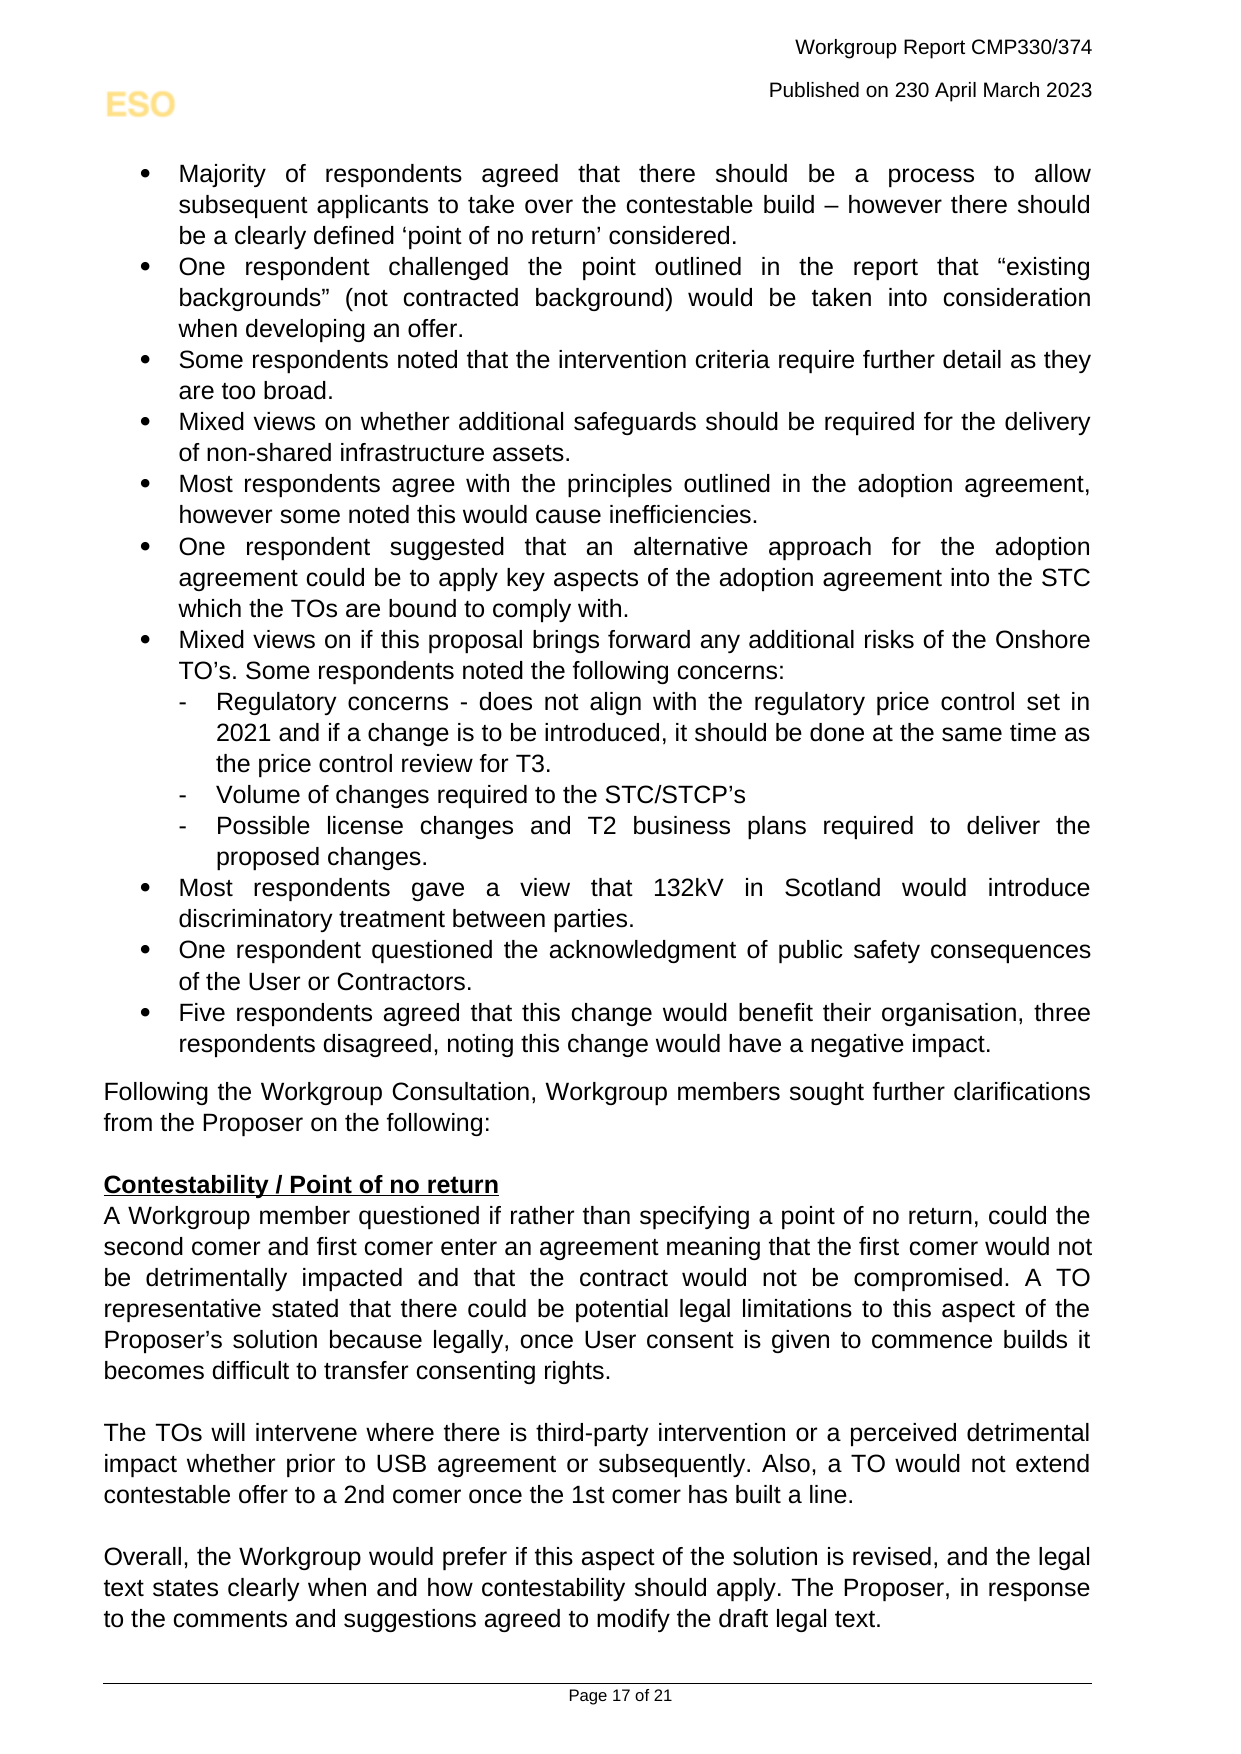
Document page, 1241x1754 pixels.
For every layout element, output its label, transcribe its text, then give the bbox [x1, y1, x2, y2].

picture [103, 79, 181, 125]
list Majority of respondents agreed that there should be a process to allow subsequent applicants to take over the contestable build – however there should be a clearly defined ‘point of no return’ considered. [141, 158, 1092, 249]
list One respondent suggested that an alternative approach for the adoption agreement could be to apply key aspects of the adoption agreement into the STC which the TOs are bound to comply with. [141, 532, 1092, 622]
list Regulatory concerns - does not align with the regulatory price control set in 2021 and if a change is to be introduced, it should be done at the same time as the price control review for T3. [178, 687, 1092, 778]
list Mixed views on if this proposal brings forward any additional risks of the Onshore TO’s. Some respondents noted the following concerns: [141, 625, 1092, 685]
list Some respondents noted that the intervention criteria require further detail as they are too broad. [141, 345, 1092, 405]
list Volume of changes required to the STC/STCP’s [178, 780, 1092, 809]
text Following the Workgroup Consultation, Workgroup members sought further clarifications from the Proposer on the following: [103, 1076, 1092, 1136]
list Most respondents gave a view that 132kV in Scotland would introduce discriminatory treatment between parties. [141, 873, 1092, 933]
text The TOs will intervene where there is third-party intervention or a perceived detrimental impact whether prior to USB agreement or subsequently. Also, a TO would not extend contestable offer to a 2nd comer once the 1st comer has built a line. [103, 1418, 1092, 1509]
list Five respondents agreed that this change would benefit their organisation, three respondents disagreed, noting this change would have a negative impact. [141, 998, 1092, 1057]
list Possible license changes and T2 business plans required to deliver the proposed changes. [178, 811, 1092, 871]
list Mixed views on whether additional safeguards should be required for the delivery of non-shared infrastructure assets. [141, 407, 1092, 467]
text Contestability / Point of no return [103, 1169, 1092, 1198]
text A Workgroup member questioned if rather than specifying a point of no return, could the second comer and first comer enter an agreement meaning that the first comer would not be detrimentally impacted and that the contract would not be compromised. A TO representative stated that there could be potential legal limitations to this aspect of the Proposer’s solution because legally, once User consent is given to commence builds it becomes difficult to transfer consenting rights. [103, 1201, 1092, 1384]
list One respondent questioned the acknowledgment of public safety consequences of the User or Contractors. [141, 935, 1092, 995]
text Overall, the Workgroup would prefer if this aspect of the solution is revised, and the legal text states clearly when and how contestability should apply. The Proposer, in response to the comments and suggestions agreed to modify the draft legal text. [103, 1542, 1092, 1633]
list One respondent challenged the point outlined in the report that “existing backgrounds” (not contracted background) would be taken into consideration when developing an offer. [141, 252, 1092, 343]
list Most respondents agree with the principles outlined in the adoption agreement, however some noted this would cause inefficiencies. [141, 469, 1092, 529]
